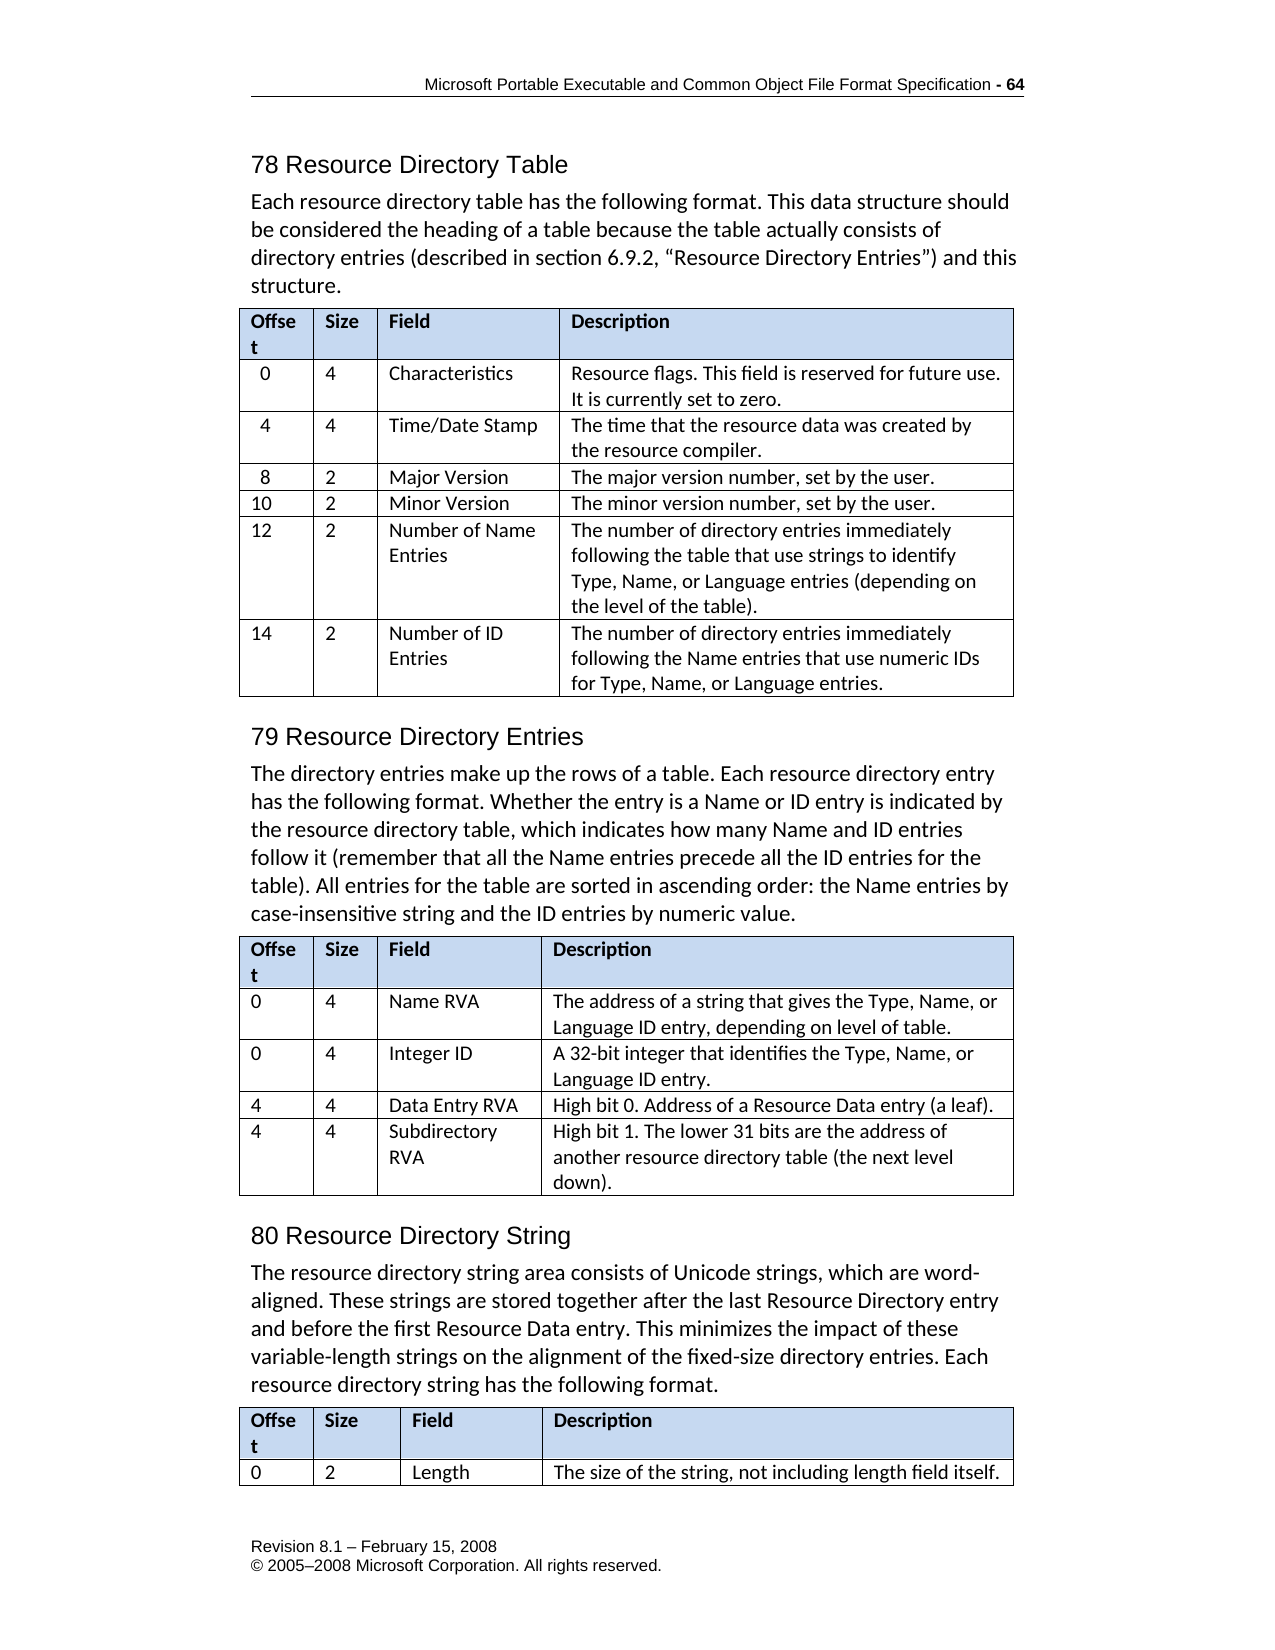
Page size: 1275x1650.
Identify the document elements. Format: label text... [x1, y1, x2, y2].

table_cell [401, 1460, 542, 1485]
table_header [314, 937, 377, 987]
subtitle Resource Directory String [251, 1221, 1024, 1250]
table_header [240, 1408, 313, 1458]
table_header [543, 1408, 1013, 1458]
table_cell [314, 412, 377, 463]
text The directory entries make up the rows of a table. Each resource directory entry has the following format. Whether the entry is a Name or ID entry is indicated by the resource directory table, which indicates how many Name and ID entries follow it (remember that all the Name entries precede all the ID entries for the table). All entries for the table are sorted in ascending order: the Name entries by case-insensitive string and the ID entries by numeric value. [251, 759, 1024, 927]
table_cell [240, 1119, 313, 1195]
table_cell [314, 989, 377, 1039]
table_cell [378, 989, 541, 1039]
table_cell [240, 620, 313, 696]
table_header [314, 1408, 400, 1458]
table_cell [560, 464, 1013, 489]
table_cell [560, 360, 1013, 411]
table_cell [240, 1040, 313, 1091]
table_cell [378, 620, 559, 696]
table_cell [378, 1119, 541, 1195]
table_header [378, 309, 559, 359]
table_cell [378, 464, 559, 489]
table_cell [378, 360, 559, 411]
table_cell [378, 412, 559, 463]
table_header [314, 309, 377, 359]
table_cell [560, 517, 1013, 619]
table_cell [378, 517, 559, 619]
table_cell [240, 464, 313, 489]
text Each resource directory table has the following format. This data structure should be considered the heading of a table because the table actually consists of directory entries (described in section 6.9.2, “Resource Directory Entries”) and this structure. [251, 187, 1024, 299]
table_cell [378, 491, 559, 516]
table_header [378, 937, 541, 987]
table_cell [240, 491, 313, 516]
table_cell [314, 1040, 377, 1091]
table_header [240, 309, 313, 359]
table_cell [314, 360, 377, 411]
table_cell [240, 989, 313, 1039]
text The resource directory string area consists of Unicode strings, which are word-aligned. These strings are stored together after the last Resource Directory entry and before the first Resource Data entry. This minimizes the impact of these variable-length strings on the alignment of the fixed-size directory entries. Each resource directory string has the following format. [251, 1258, 1024, 1398]
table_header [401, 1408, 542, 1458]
subtitle Resource Directory Table [251, 150, 1024, 179]
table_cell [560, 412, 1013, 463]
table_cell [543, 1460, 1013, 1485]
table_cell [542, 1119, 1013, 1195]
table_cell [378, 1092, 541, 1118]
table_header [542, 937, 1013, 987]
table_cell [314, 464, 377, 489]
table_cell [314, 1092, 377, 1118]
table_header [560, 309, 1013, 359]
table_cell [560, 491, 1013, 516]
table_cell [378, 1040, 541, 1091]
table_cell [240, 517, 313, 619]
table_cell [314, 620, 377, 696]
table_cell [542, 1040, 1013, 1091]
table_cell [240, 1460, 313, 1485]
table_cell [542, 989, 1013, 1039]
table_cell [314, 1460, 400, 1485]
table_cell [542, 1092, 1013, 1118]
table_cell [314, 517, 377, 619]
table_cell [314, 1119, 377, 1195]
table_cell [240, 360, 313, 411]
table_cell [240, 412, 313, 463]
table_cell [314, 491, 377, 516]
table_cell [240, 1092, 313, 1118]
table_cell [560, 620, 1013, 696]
subtitle Resource Directory Entries [251, 722, 1024, 751]
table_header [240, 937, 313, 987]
